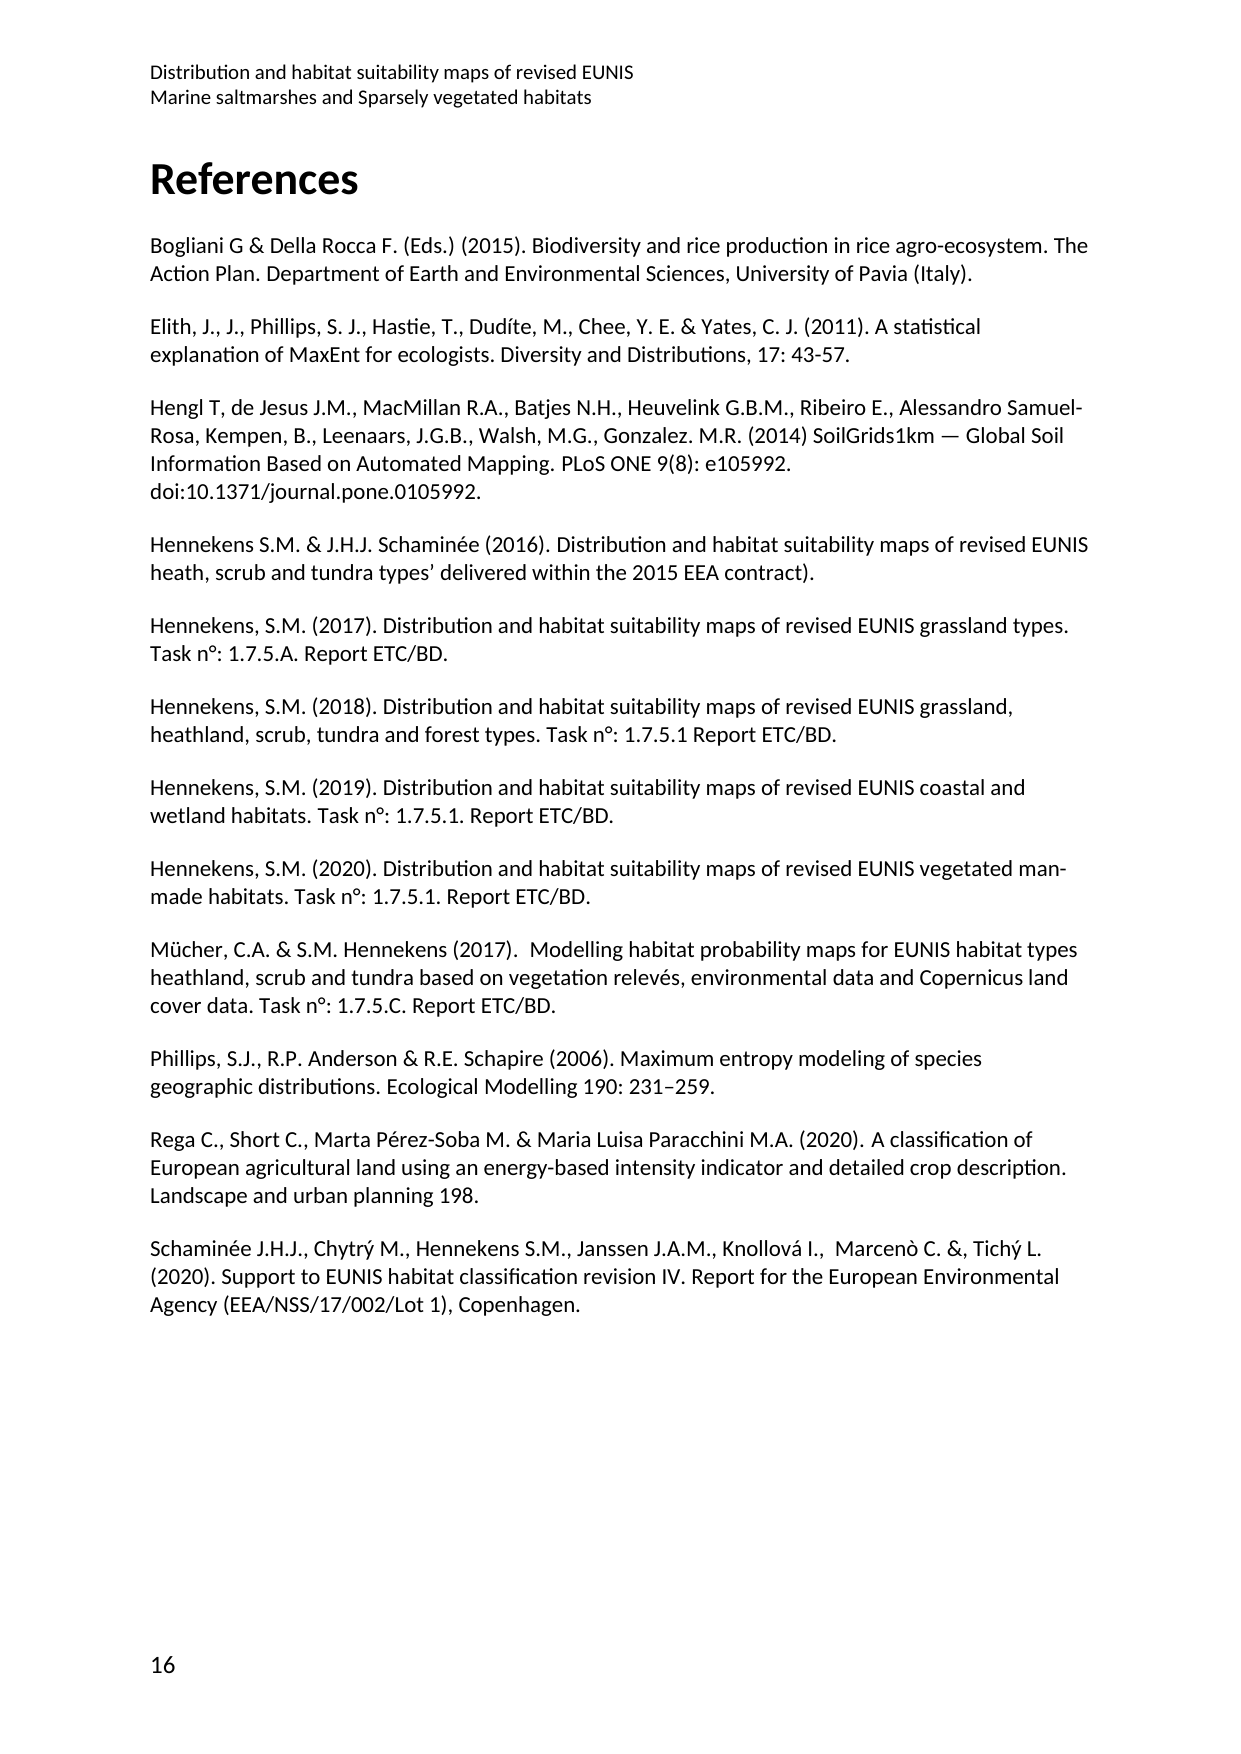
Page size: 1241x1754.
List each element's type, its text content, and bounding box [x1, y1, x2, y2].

text Hennekens, S.M. (2020). Distribution and habitat suitability maps of revised EUNIS vegetated man-made habitats. Task n°: 1.7.5.1. Report ETC/BD. [150, 854, 1090, 910]
text Rega C., Short C., Marta Pérez-Soba M. & Maria Luisa Paracchini M.A. (2020). A classification of European agricultural land using an energy-based intensity indicator and detailed crop description. Landscape and urban planning 198. [150, 1125, 1090, 1209]
text Schaminée J.H.J., Chytrý M., Hennekens S.M., Janssen J.A.M., Knollová I., Marcenò C. &, Tichý L. (2020). Support to EUNIS habitat classification revision IV. Report for the European Environmental Agency (EEA/NSS/17/002/Lot 1), Copenhagen. [150, 1234, 1090, 1318]
text Hennekens, S.M. (2018). Distribution and habitat suitability maps of revised EUNIS grassland, heathland, scrub, tundra and forest types. Task n°: 1.7.5.1 Report ETC/BD. [150, 692, 1090, 748]
text Hennekens, S.M. (2019). Distribution and habitat suitability maps of revised EUNIS coastal and wetland habitats. Task n°: 1.7.5.1. Report ETC/BD. [150, 773, 1090, 829]
text Phillips, S.J., R.P. Anderson & R.E. Schapire (2006). Maximum entropy modeling of species geographic distributions. Ecological Modelling 190: 231–259. [150, 1044, 1090, 1100]
text Elith, J., J., Phillips, S. J., Hastie, T., Dudíte, M., Chee, Y. E. & Yates, C. J. (2011). A statistical explanation of MaxEnt for ecologists. Diversity and Distributions, 17: 43-57. [150, 312, 1090, 368]
text Hennekens S.M. & J.H.J. Schaminée (2016). Distribution and habitat suitability maps of revised EUNIS heath, scrub and tundra types’ delivered within the 2015 EEA contract). [150, 530, 1090, 586]
text Hengl T, de Jesus J.M., MacMillan R.A., Batjes N.H., Heuvelink G.B.M., Ribeiro E., Alessandro Samuel-Rosa, Kempen, B., Leenaars, J.G.B., Walsh, M.G., Gonzalez. M.R. (2014) SoilGrids1km — Global Soil Information Based on Automated Mapping. PLoS ONE 9(8): e105992. doi:10.1371/journal.pone.0105992. [150, 393, 1090, 505]
text Mücher, C.A. & S.M. Hennekens (2017). Modelling habitat probability maps for EUNIS habitat types heathland, scrub and tundra based on vegetation relevés, environmental data and Copernicus land cover data. Task n°: 1.7.5.C. Report ETC/BD. [150, 935, 1090, 1019]
text Bogliani G & Della Rocca F. (Eds.) (2015). Biodiversity and rice production in rice agro-ecosystem. The Action Plan. Department of Earth and Environmental Sciences, University of Pavia (Italy). [150, 231, 1090, 287]
subtitle References [150, 150, 1090, 206]
text Hennekens, S.M. (2017). Distribution and habitat suitability maps of revised EUNIS grassland types. Task n°: 1.7.5.A. Report ETC/BD. [150, 611, 1090, 667]
